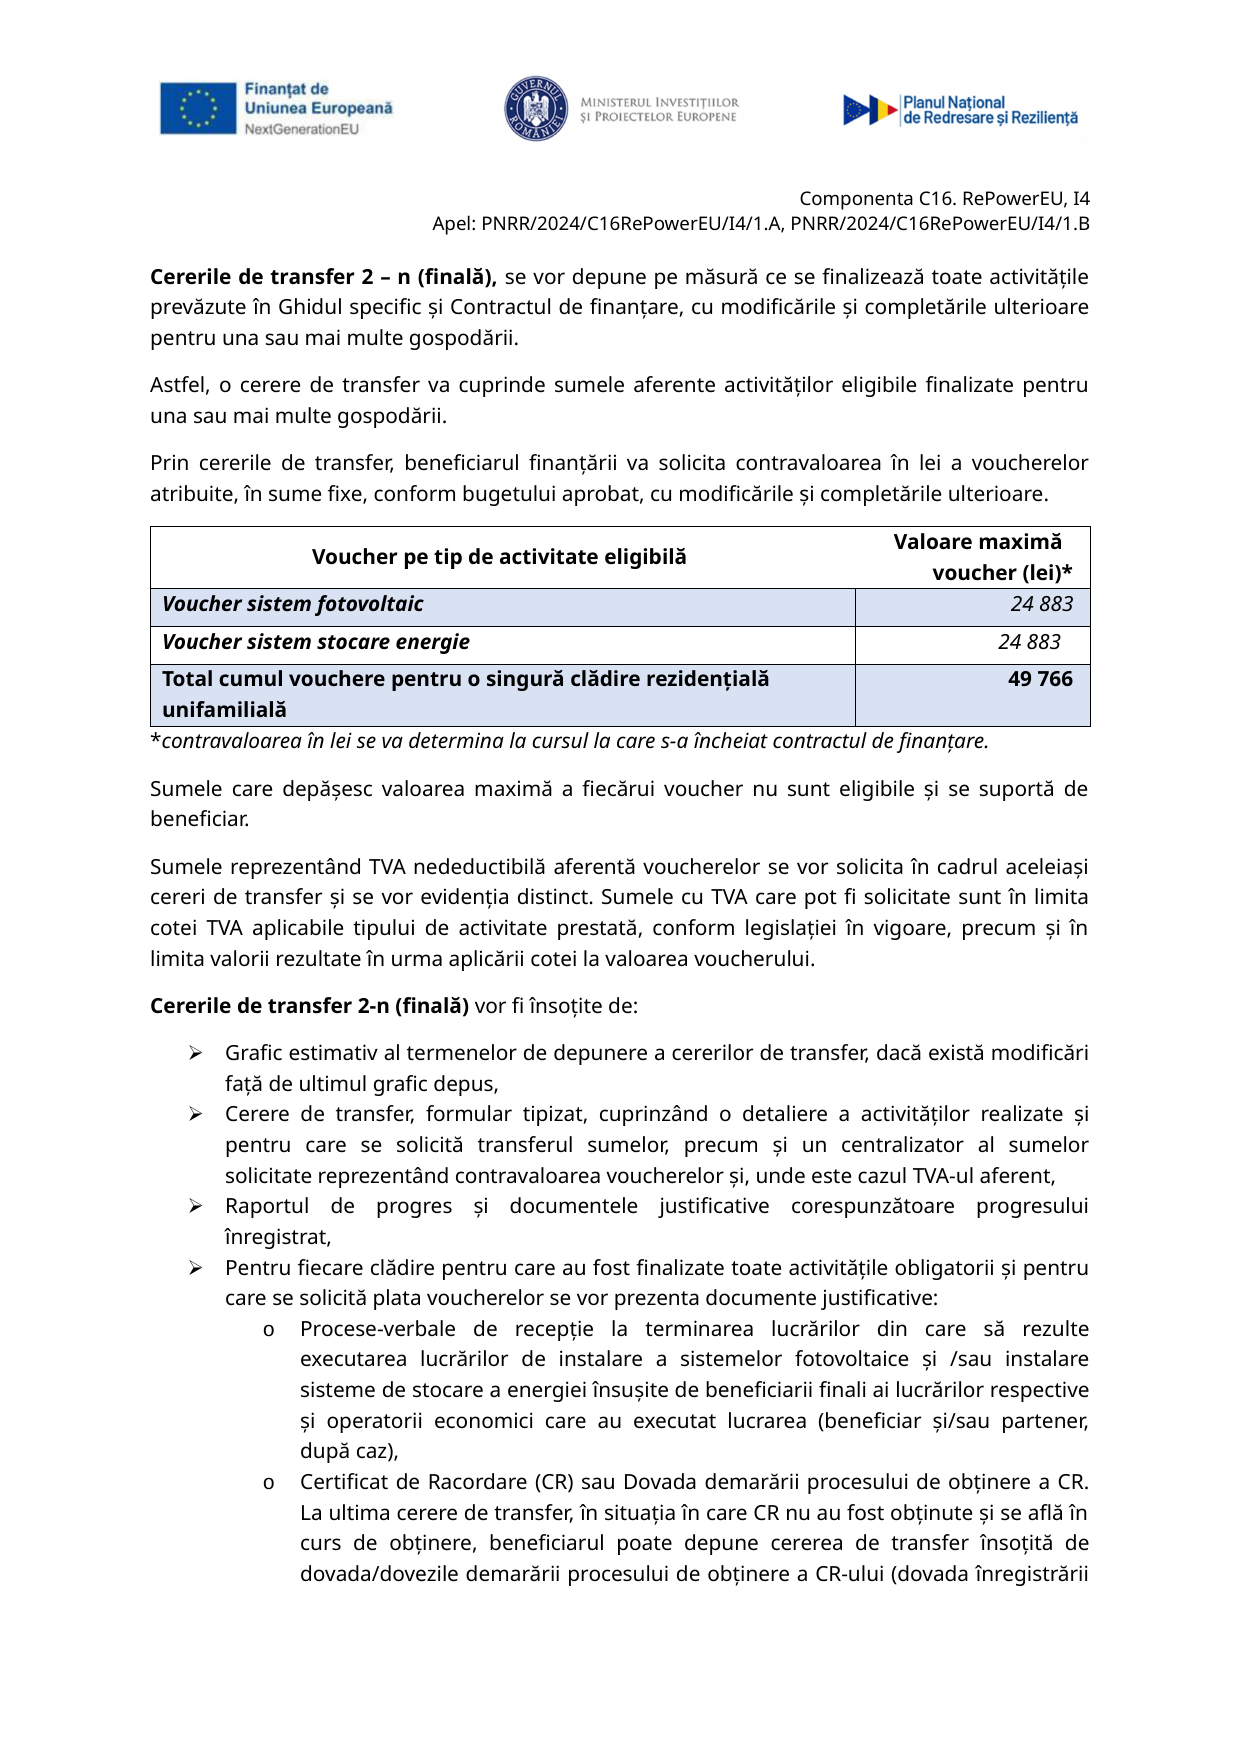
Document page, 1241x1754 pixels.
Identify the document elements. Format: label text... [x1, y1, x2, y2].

table_header Voucher pe tip de activitate eligibilă [151, 527, 855, 588]
text Cererile de transfer 2-n (finală) vor fi însoțite de: [150, 991, 1090, 1019]
table_cell 24 883 [856, 589, 1090, 626]
list Raportul de progres și documentele justificative corespunzătoare progresului înregistrat, [187, 1191, 1090, 1250]
table_cell Total cumul vouchere pentru o singură clădire rezidențială unifamilială [151, 665, 855, 726]
table_cell Voucher sistem fotovoltaic [151, 589, 855, 626]
text *contravaloarea în lei se va determina la cursul la care s-a încheiat contractul de finanțare. [150, 727, 1090, 755]
text Cererile de transfer 2 – n (finală), se vor depune pe măsură ce se finalizează toate activitățile prevăzute în Ghidul specific și Contractul de finanțare, cu modificările și completările ulterioare pentru una sau mai multe gospodării. [150, 262, 1090, 351]
list Cerere de transfer, formular tipizat, cuprinzând o detaliere a activităților realizate și pentru care se solicită transferul sumelor, precum și un centralizator al sumelor solicitate reprezentând contravaloarea voucherelor și, unde este cazul TVA-ul aferent, [187, 1099, 1090, 1189]
text Prin cererile de transfer, beneficiarul finanțării va solicita contravaloarea în lei a voucherelor atribuite, în sume fixe, conform bugetului aprobat, cu modificările și completările ulterioare. [150, 448, 1090, 507]
text Sumele care depășesc valoarea maximă a fiecărui voucher nu sunt eligibile și se suportă de beneficiar. [150, 774, 1090, 833]
table_cell Voucher sistem stocare energie [151, 627, 855, 663]
table_cell 49 766 [856, 665, 1090, 726]
list Grafic estimativ al termenelor de depunere a cererilor de transfer, dacă există modificări față de ultimul grafic depus, [187, 1038, 1090, 1097]
table_header Valoare maximă voucher (lei)* [855, 527, 1090, 588]
text Astfel, o cerere de transfer va cuprinde sumele aferente activităților eligibile finalizate pentru una sau mai multe gospodării. [150, 370, 1090, 429]
text Sumele reprezentând TVA nedeductibilă aferentă voucherelor se vor solicita în cadrul aceleiași cereri de transfer și se vor evidenția distinct. Sumele cu TVA care pot fi solicitate sunt în limita cotei TVA aplicabile tipului de activitate prestată, conform legislației în vigoare, precum și în limita valorii rezultate în urma aplicării cotei la valoarea voucherului. [150, 852, 1090, 972]
table_cell 24 883 [856, 627, 1090, 663]
list Procese-verbale de recepţie la terminarea lucrărilor din care să rezulte executarea lucrărilor de instalare a sistemelor fotovoltaice și /sau instalare sisteme de stocare a energiei însuşite de beneficiarii finali ai lucrărilor respective și operatorii economici care au executat lucrarea (beneficiar și/sau partener, după caz), [262, 1314, 1090, 1465]
list Pentru fiecare clădire pentru care au fost finalizate toate activitățile obligatorii și pentru care se solicită plata voucherelor se vor prezenta documente justificative: [187, 1253, 1090, 1312]
picture [150, 73, 1091, 157]
